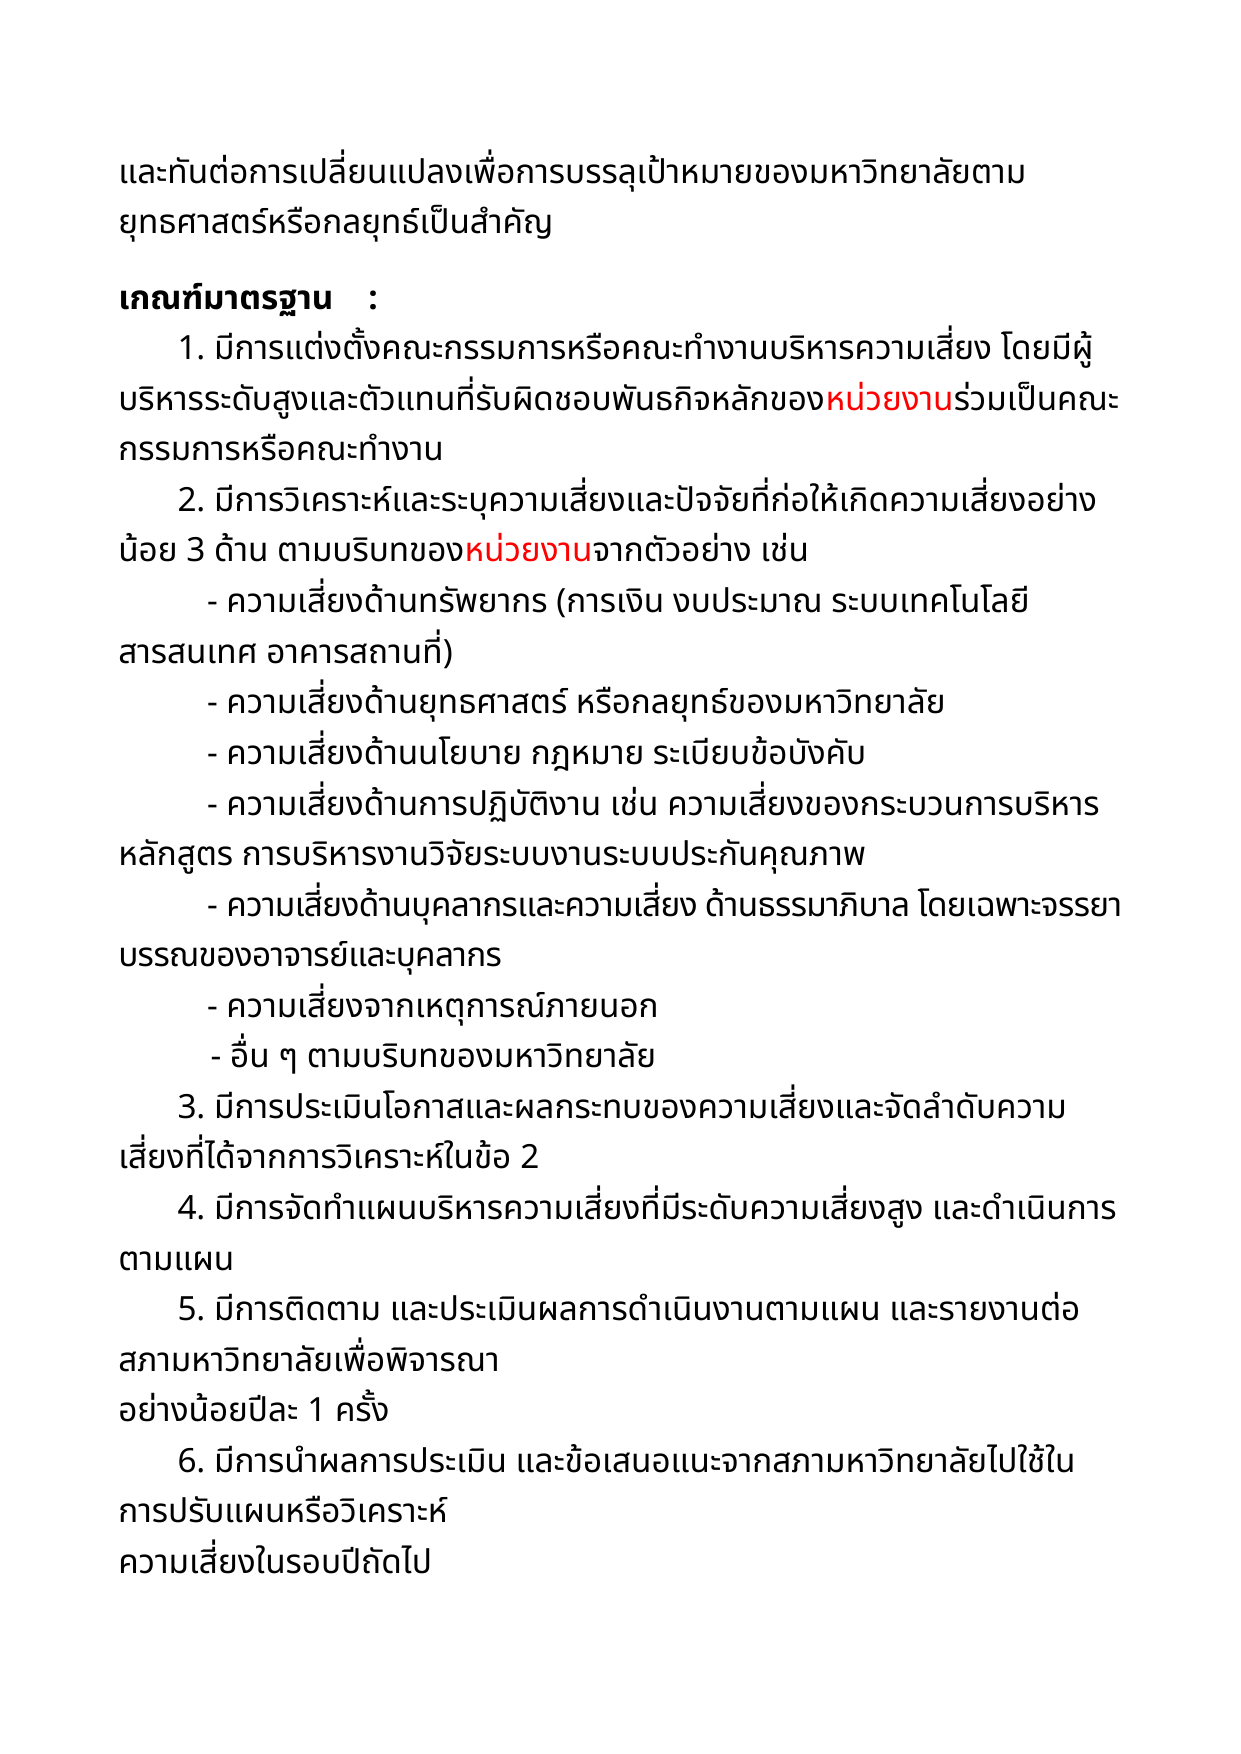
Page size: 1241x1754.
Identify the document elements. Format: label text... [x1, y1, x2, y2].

text - ความเสี่ยงด้านบุคลากรและความเสี่ยง ด้านธรรมาภิบาล โดยเฉพาะจรรยาบรรณของอาจารย์และบุคลากร [118, 880, 1122, 981]
text - ความเสี่ยงด้านทรัพยากร (การเงิน งบประมาณ ระบบเทคโนโลยีสารสนเทศ อาคารสถานที่) [118, 577, 1122, 678]
text เกณฑ์มาตรฐาน : [118, 273, 1193, 324]
text - ความเสี่ยงด้านนโยบาย กฎหมาย ระเบียบข้อบังคับ [118, 729, 1122, 779]
text 6. มีการนำผลการประเมิน และข้อเสนอแนะจากสภามหาวิทยาลัยไปใช้ในการปรับแผนหรือวิเคราะห์ ความเสี่ยงในรอบปีถัดไป [118, 1437, 1122, 1588]
text - ความเสี่ยงจากเหตุการณ์ภายนอก [118, 981, 1193, 1032]
text - อื่น ๆ ตามบริบทของมหาวิทยาลัย [118, 1032, 1122, 1083]
text - ความเสี่ยงด้านยุทธศาสตร์ หรือกลยุทธ์ของมหาวิทยาลัย [118, 678, 1122, 729]
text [118, 148, 1122, 248]
text 3. มีการประเมินโอกาสและผลกระทบของความเสี่ยงและจัดลำดับความเสี่ยงที่ได้จากการวิเคราะห์ในข้อ 2 [118, 1083, 1122, 1184]
text - ความเสี่ยงด้านการปฏิบัติงาน เช่น ความเสี่ยงของกระบวนการบริหารหลักสูตร การบริหารงานวิจัยระบบงานระบบประกันคุณภาพ [118, 779, 1122, 880]
text 4. มีการจัดทำแผนบริหารความเสี่ยงที่มีระดับความเสี่ยงสูง และดำเนินการตามแผน [118, 1184, 1122, 1285]
text 5. มีการติดตาม และประเมินผลการดำเนินงานตามแผน และรายงานต่อสภามหาวิทยาลัยเพื่อพิจารณา อย่างน้อยปีละ 1 ครั้ง [118, 1285, 1122, 1437]
text 1. มีการแต่งตั้งคณะกรรมการหรือคณะทำงานบริหารความเสี่ยง โดยมีผู้บริหารระดับสูงและตัวแทนที่รับผิดชอบพันธกิจหลักของหน่วยงานร่วมเป็นคณะกรรมการหรือคณะทำงาน [118, 324, 1122, 476]
text 2. มีการวิเคราะห์และระบุความเสี่ยงและปัจจัยที่ก่อให้เกิดความเสี่ยงอย่างน้อย 3 ด้าน ตามบริบทของหน่วยงานจากตัวอย่าง เช่น [118, 476, 1122, 577]
